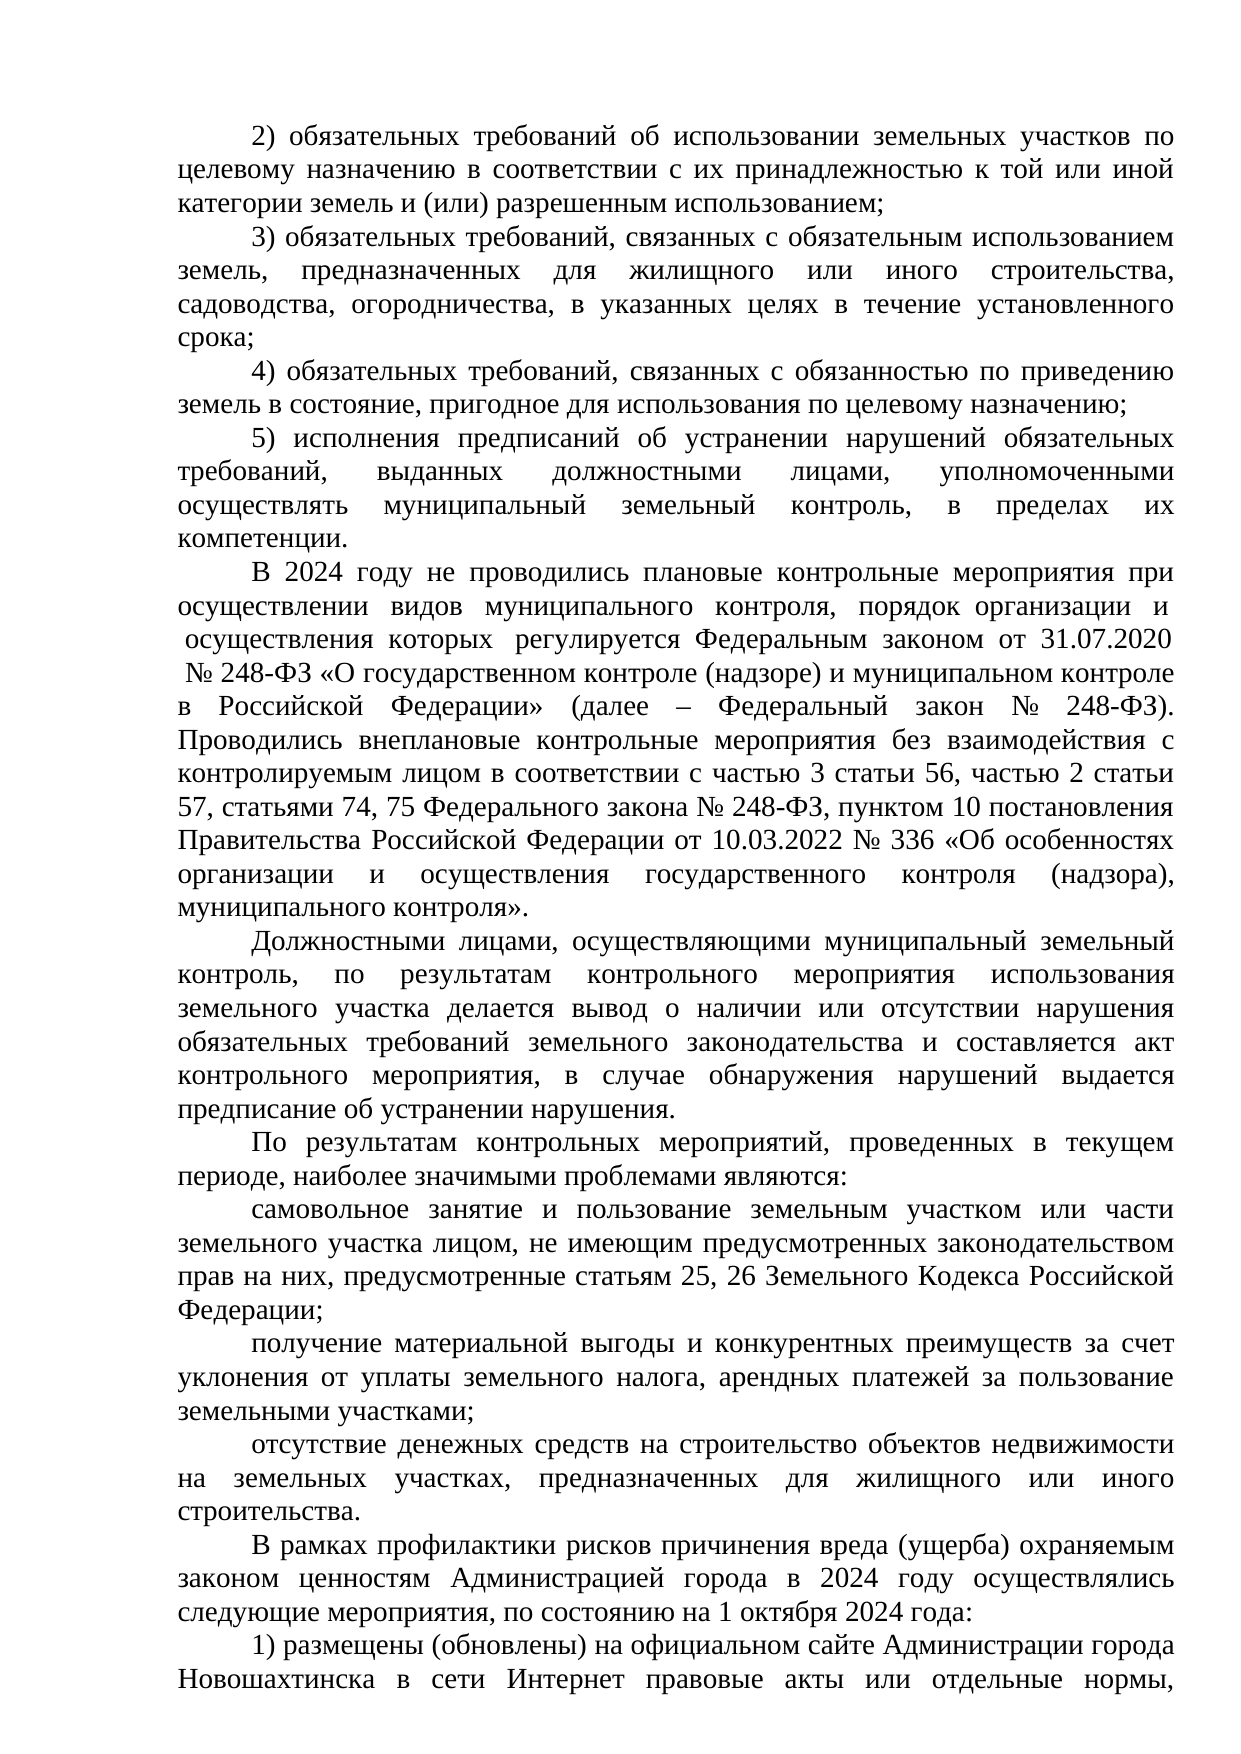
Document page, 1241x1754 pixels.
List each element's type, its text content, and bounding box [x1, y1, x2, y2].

text № 248-ФЗ «О государственном контроле (надзоре) и муниципальном контроле в Российской Федерации» (далее – Федеральный закон № 248-ФЗ). Проводились внеплановые контрольные мероприятия без взаимодействия с контролируемым лицом в соответствии с частью 3 статьи 56, частью 2 статьи 57, статьями 74, 75 Федерального закона № 248-ФЗ, пунктом 10 постановления Правительства Российской Федерации от 10.03.2022 № 336 «Об особенностях организации и осуществления государственного контроля (надзора), муниципального контроля». [177, 655, 1175, 923]
text 3) обязательных требований, связанных с обязательным использованием земель, предназначенных для жилищного или иного строительства, садоводства, огородничества, в указанных целях в течение установленного срока; [177, 219, 1175, 353]
text 2) обязательных требований об использовании земельных участков по целевому назначению в соответствии с их принадлежностью к той или иной категории земель и (или) разрешенным использованием; [177, 118, 1175, 219]
text По результатам контрольных мероприятий, проведенных в текущем периоде, наиболее значимыми проблемами являются: [177, 1124, 1175, 1191]
text самовольное занятие и пользование земельным участком или части земельного участка лицом, не имеющим предусмотренных законодательством прав на них, предусмотренные статьям 25, 26 Земельного Кодекса Российской Федерации; [177, 1191, 1175, 1326]
text 5) исполнения предписаний об устранении нарушений обязательных требований, выданных должностными лицами, уполномоченными осуществлять муниципальный земельный контроль, в пределах их компетенции. [177, 420, 1175, 554]
text получение материальной выгоды и конкурентных преимуществ за счет уклонения от уплаты земельного налога, арендных платежей за пользование земельными участками; [177, 1326, 1175, 1426]
text отсутствие денежных средств на строительство объектов недвижимости на земельных участках, предназначенных для жилищного или иного строительства. [177, 1426, 1175, 1527]
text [177, 1627, 1175, 1694]
text Должностными лицами, осуществляющими муниципальный земельный контроль, по результатам контрольного мероприятия использования земельного участка делается вывод о наличии или отсутствии нарушения обязательных требований земельного законодательства и составляется акт контрольного мероприятия, в случае обнаружения нарушений выдается предписание об устранении нарушения. [177, 923, 1175, 1124]
text осуществления которых регулируется Федеральным законом от 31.07.2020 [177, 621, 1175, 655]
text В рамках профилактики рисков причинения вреда (ущерба) охраняемым законом ценностям Администрацией города в 2024 году осуществлялись следующие мероприятия, по состоянию на 1 октября 2024 года: [177, 1527, 1175, 1627]
text 4) обязательных требований, связанных с обязанностью по приведению земель в состояние, пригодное для использования по целевому назначению; [177, 353, 1175, 420]
text В 2024 году не проводились плановые контрольные мероприятия при осуществлении видов муниципального контроля, порядок организации и [177, 554, 1175, 621]
